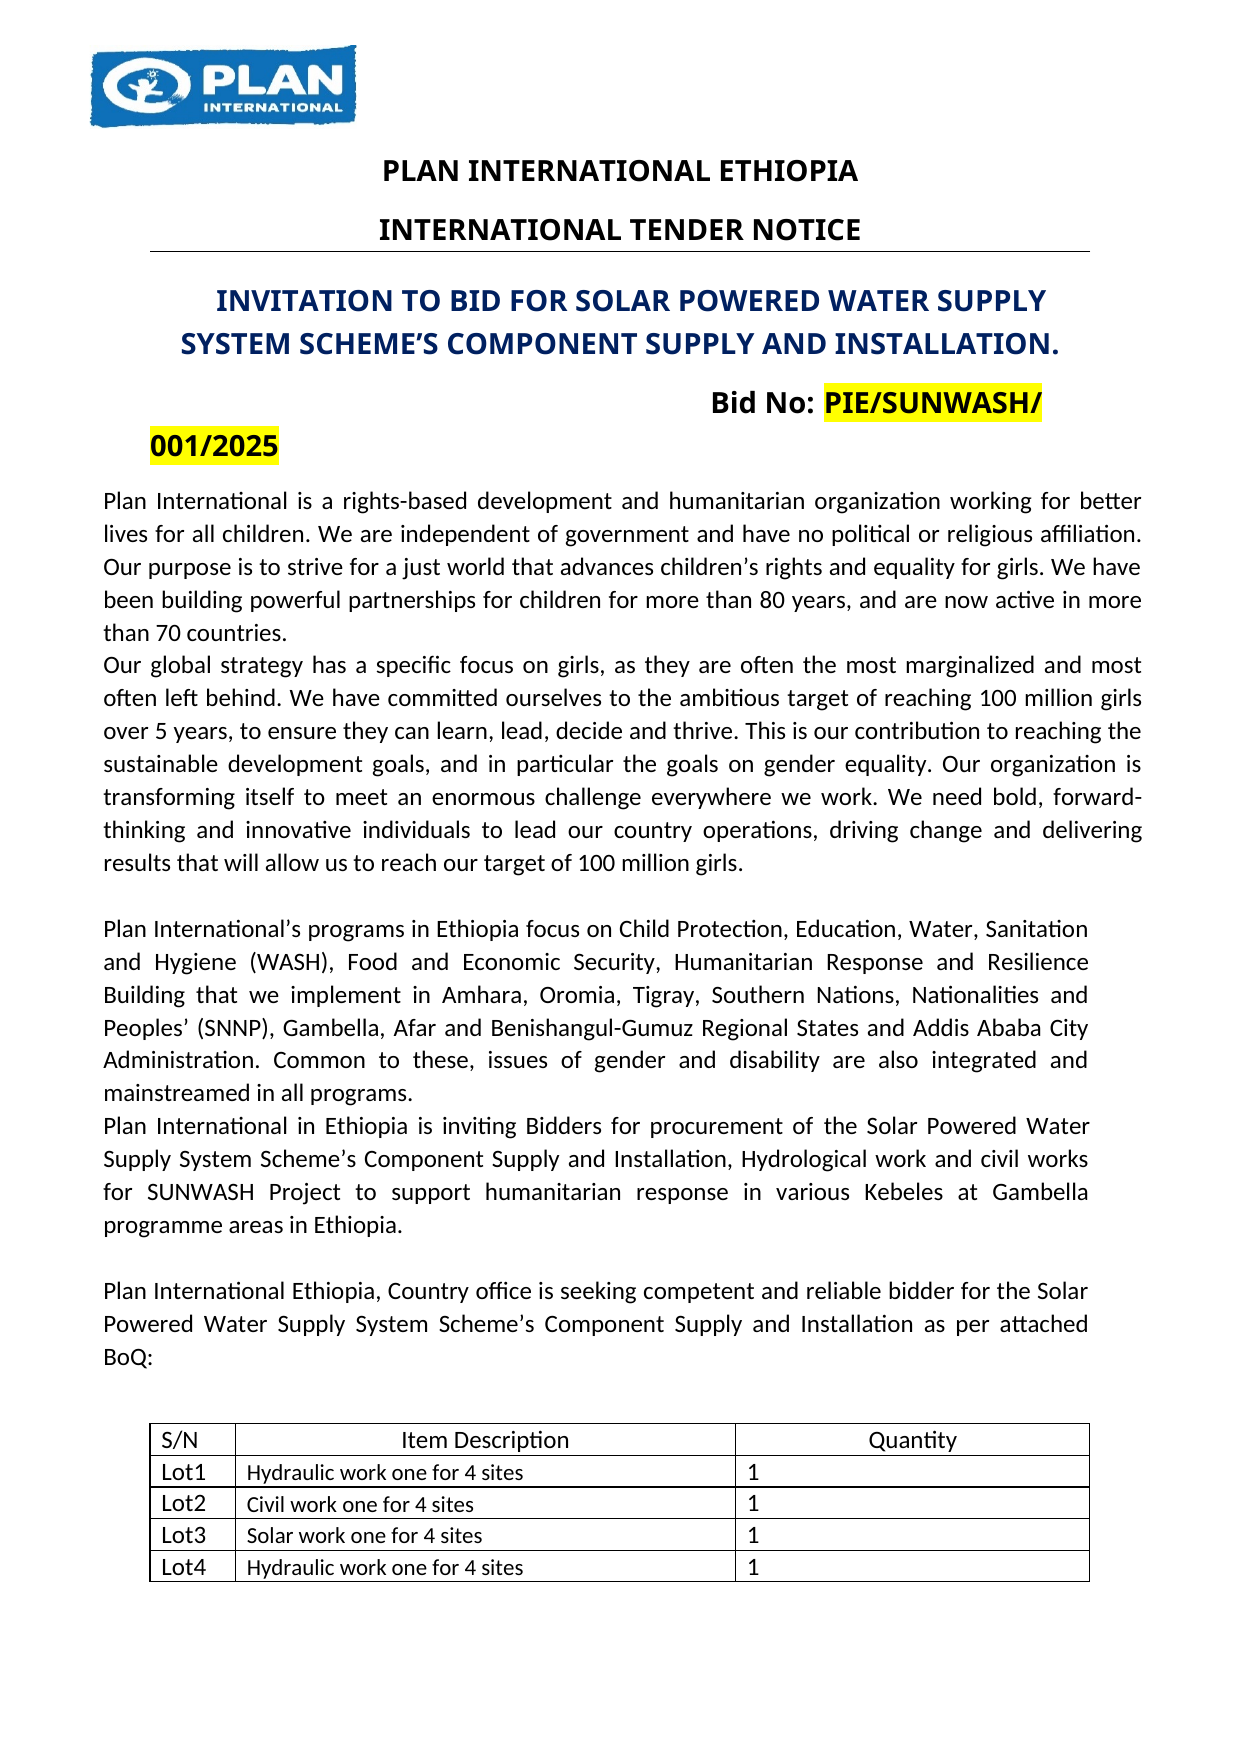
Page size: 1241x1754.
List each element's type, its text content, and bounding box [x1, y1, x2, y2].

text INVITATION TO BID FOR SOLAR POWERED WATER SUPPLY SYSTEM SCHEME’S COMPONENT SUPPLY AND INSTALLATION. [150, 280, 1090, 363]
text PLAN INTERNATIONAL ETHIOPIA [150, 150, 1090, 190]
table_cell 1 [736, 1551, 1089, 1581]
text INTERNATIONAL TENDER NOTICE [150, 209, 1090, 251]
text Plan International Ethiopia, Country office is seeking competent and reliable bidder for the Solar Powered Water Supply System Scheme’s Component Supply and Installation as per attached BoQ: [103, 1275, 1090, 1371]
text Plan International’s programs in Ethiopia focus on Child Protection, Education, Water, Sanitation and Hygiene (WASH), Food and Economic Security, Humanitarian Response and Resilience Building that we implement in Amhara, Oromia, Tigray, Southern Nations, Nationalities and Peoples’ (SNNP), Gambella, Afar and Benishangul-Gumuz Regional States and Addis Ababa City Administration. Common to these, issues of gender and disability are also integrated and mainstreamed in all programs. [103, 913, 1090, 1108]
table_cell Lot3 [151, 1519, 235, 1549]
table_cell 1 [736, 1519, 1089, 1549]
table_header S/N [151, 1424, 235, 1455]
text Plan International is a rights-based development and humanitarian organization working for better lives for all children. We are independent of government and have no political or religious affiliation. Our purpose is to strive for a just world that advances children’s rights and equality for girls. We have been building powerful partnerships for children for more than 80 years, and are now active in more than 70 countries. [103, 485, 1144, 647]
table_cell Hydraulic work one for 4 sites [236, 1551, 735, 1581]
table_cell Civil work one for 4 sites [236, 1488, 735, 1518]
text Bid No: PIE/SUNWASH/ 001/2025 [150, 383, 1090, 465]
table_header Item Description [236, 1424, 735, 1455]
text Plan International in Ethiopia is inviting Bidders for procurement of the Solar Powered Water Supply System Scheme’s Component Supply and Installation, Hydrological work and civil works for SUNWASH Project to support humanitarian response in various Kebeles at Gambella programme areas in Ethiopia. [103, 1110, 1090, 1240]
table_cell Lot2 [151, 1488, 235, 1518]
text Our global strategy has a specific focus on girls, as they are often the most marginalized and most often left behind. We have committed ourselves to the ambitious target of reaching 100 million girls over 5 years, to ensure they can learn, lead, decide and thrive. This is our contribution to reaching the sustainable development goals, and in particular the goals on gender equality. Our organization is transforming itself to meet an enormous challenge everywhere we work. We need bold, forward-thinking and innovative individuals to lead our country operations, driving change and delivering results that will allow us to reach our target of 100 million girls. [103, 649, 1144, 878]
picture [89, 45, 357, 129]
table_cell 1 [736, 1456, 1089, 1486]
table_cell 1 [736, 1488, 1089, 1518]
table_header Quantity [736, 1424, 1089, 1455]
table_cell Hydraulic work one for 4 sites [236, 1456, 735, 1486]
table_cell Lot1 [151, 1456, 235, 1486]
table_cell Lot4 [151, 1551, 235, 1581]
table_cell Solar work one for 4 sites [236, 1519, 735, 1549]
